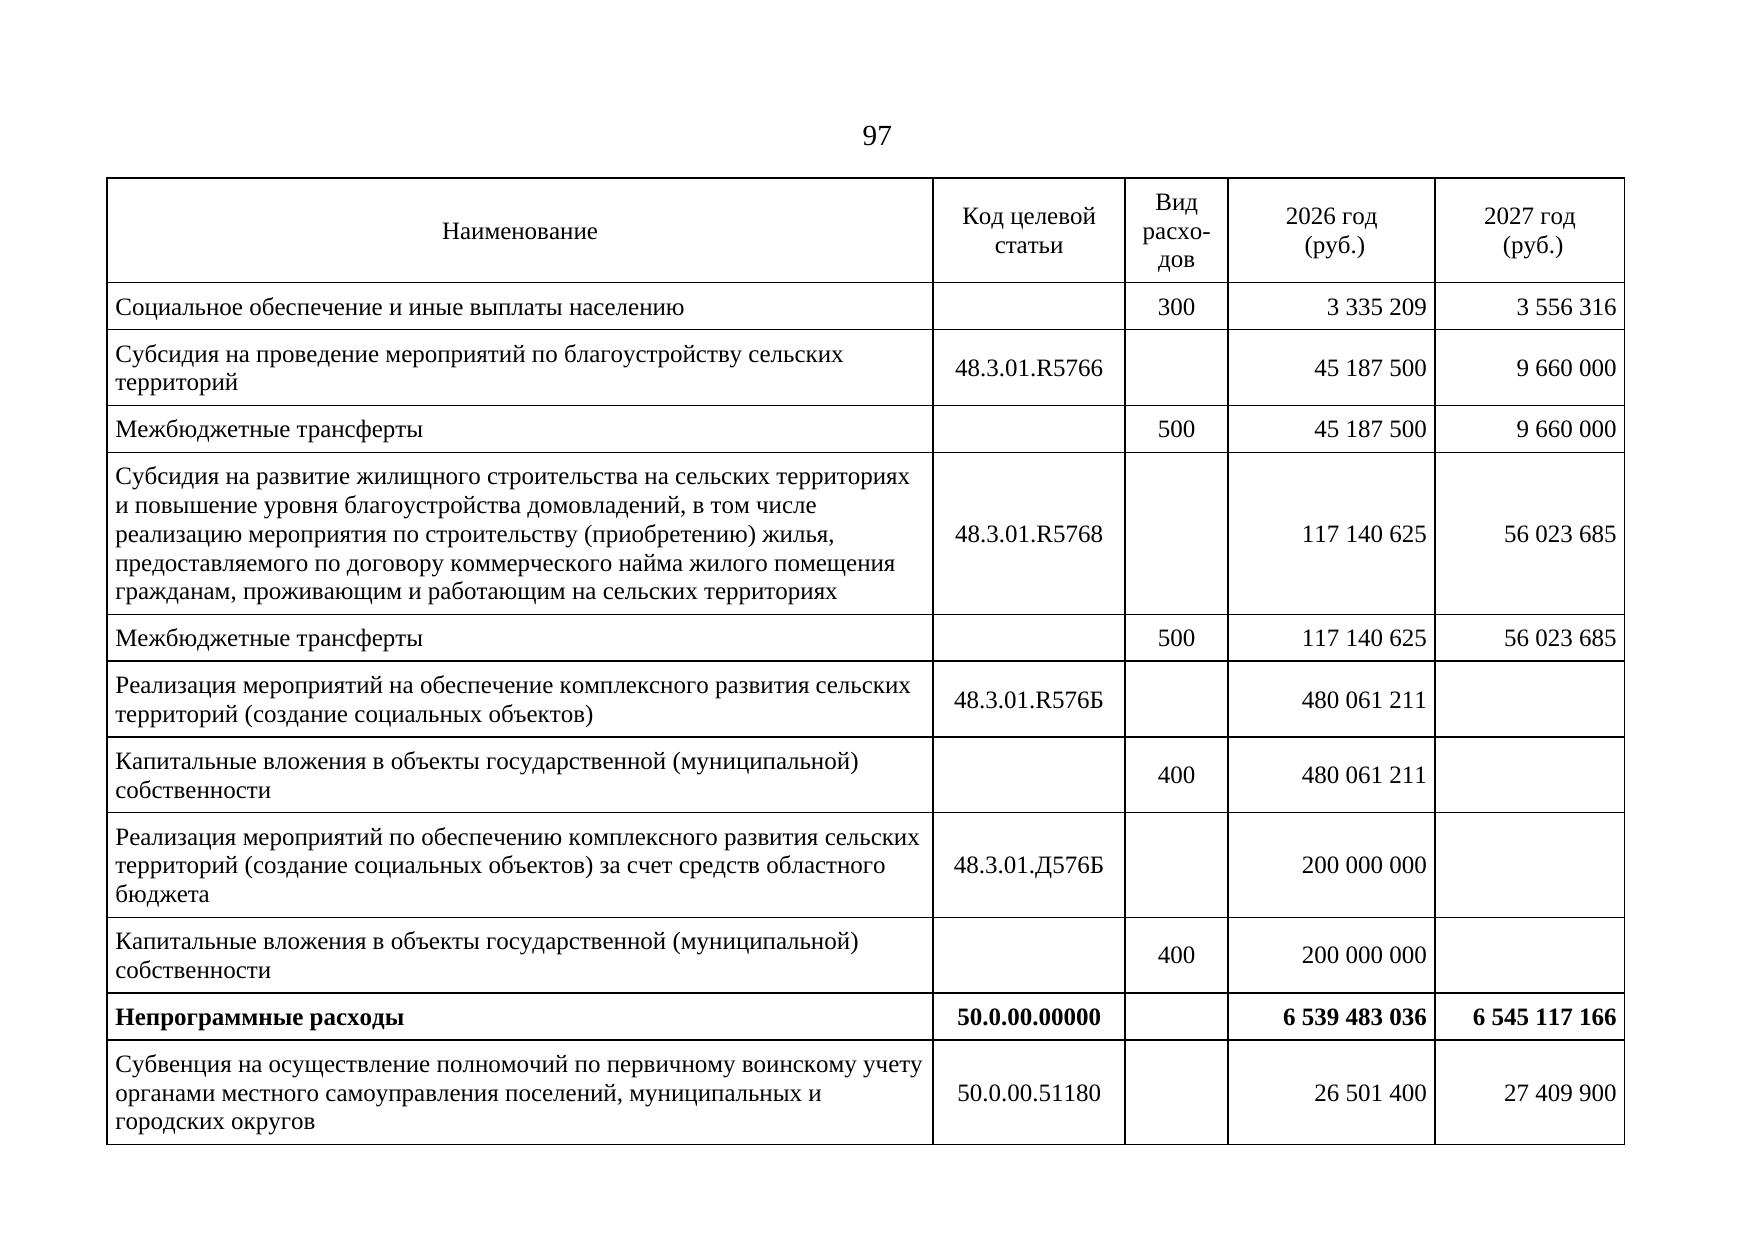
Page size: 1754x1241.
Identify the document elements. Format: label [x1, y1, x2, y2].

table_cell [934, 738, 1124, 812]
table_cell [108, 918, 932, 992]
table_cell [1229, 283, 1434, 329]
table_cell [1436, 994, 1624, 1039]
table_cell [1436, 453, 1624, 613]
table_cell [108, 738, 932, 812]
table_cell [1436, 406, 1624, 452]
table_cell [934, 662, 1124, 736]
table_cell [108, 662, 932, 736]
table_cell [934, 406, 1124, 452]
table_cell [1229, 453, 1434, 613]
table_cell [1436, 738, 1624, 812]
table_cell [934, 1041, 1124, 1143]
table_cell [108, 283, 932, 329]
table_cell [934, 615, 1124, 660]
table_header [1229, 179, 1434, 282]
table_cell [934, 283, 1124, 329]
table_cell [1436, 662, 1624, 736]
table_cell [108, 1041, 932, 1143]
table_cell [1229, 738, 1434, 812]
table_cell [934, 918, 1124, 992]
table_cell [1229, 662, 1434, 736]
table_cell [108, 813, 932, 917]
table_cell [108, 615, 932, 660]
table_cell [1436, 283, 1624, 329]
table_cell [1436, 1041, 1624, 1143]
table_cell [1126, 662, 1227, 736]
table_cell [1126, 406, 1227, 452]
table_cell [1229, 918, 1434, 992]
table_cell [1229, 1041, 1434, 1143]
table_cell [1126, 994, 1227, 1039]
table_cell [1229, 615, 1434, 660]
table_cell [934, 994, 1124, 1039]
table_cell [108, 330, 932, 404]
table_header [1126, 179, 1227, 282]
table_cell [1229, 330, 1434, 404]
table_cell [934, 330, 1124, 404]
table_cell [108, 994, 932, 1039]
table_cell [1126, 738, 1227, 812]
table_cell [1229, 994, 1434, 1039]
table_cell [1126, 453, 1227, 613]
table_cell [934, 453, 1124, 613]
table_header [1436, 179, 1624, 282]
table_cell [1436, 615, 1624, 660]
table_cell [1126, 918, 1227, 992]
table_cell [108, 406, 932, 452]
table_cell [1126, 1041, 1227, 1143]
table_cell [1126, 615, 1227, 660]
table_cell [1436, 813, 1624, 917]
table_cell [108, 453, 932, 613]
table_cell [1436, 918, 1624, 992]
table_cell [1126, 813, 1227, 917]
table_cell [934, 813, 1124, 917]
table_header [934, 179, 1124, 282]
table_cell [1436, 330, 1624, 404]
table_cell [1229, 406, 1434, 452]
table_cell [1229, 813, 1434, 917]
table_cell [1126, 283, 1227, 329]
table_header [108, 179, 932, 282]
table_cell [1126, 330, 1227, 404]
